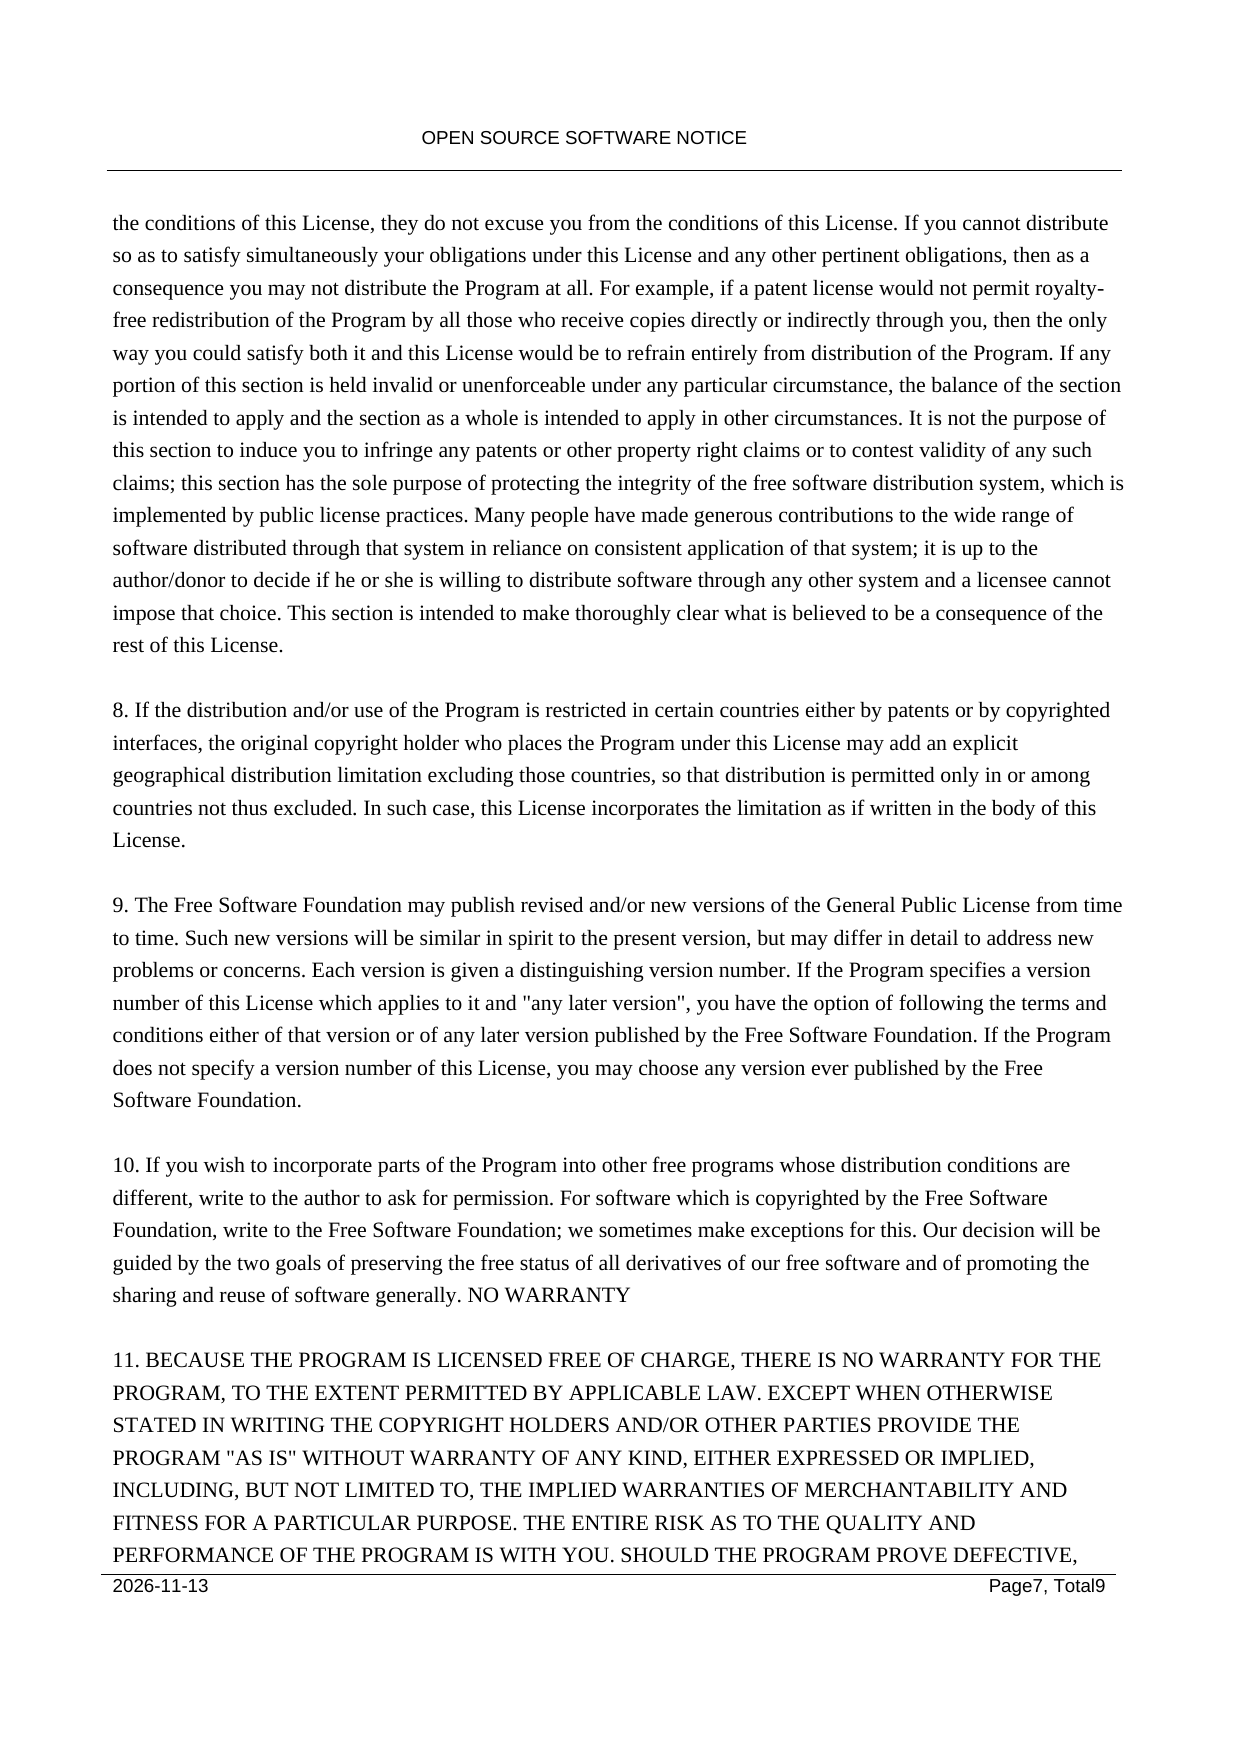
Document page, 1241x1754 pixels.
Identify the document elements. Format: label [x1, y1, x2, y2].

text [112, 206, 1128, 1571]
